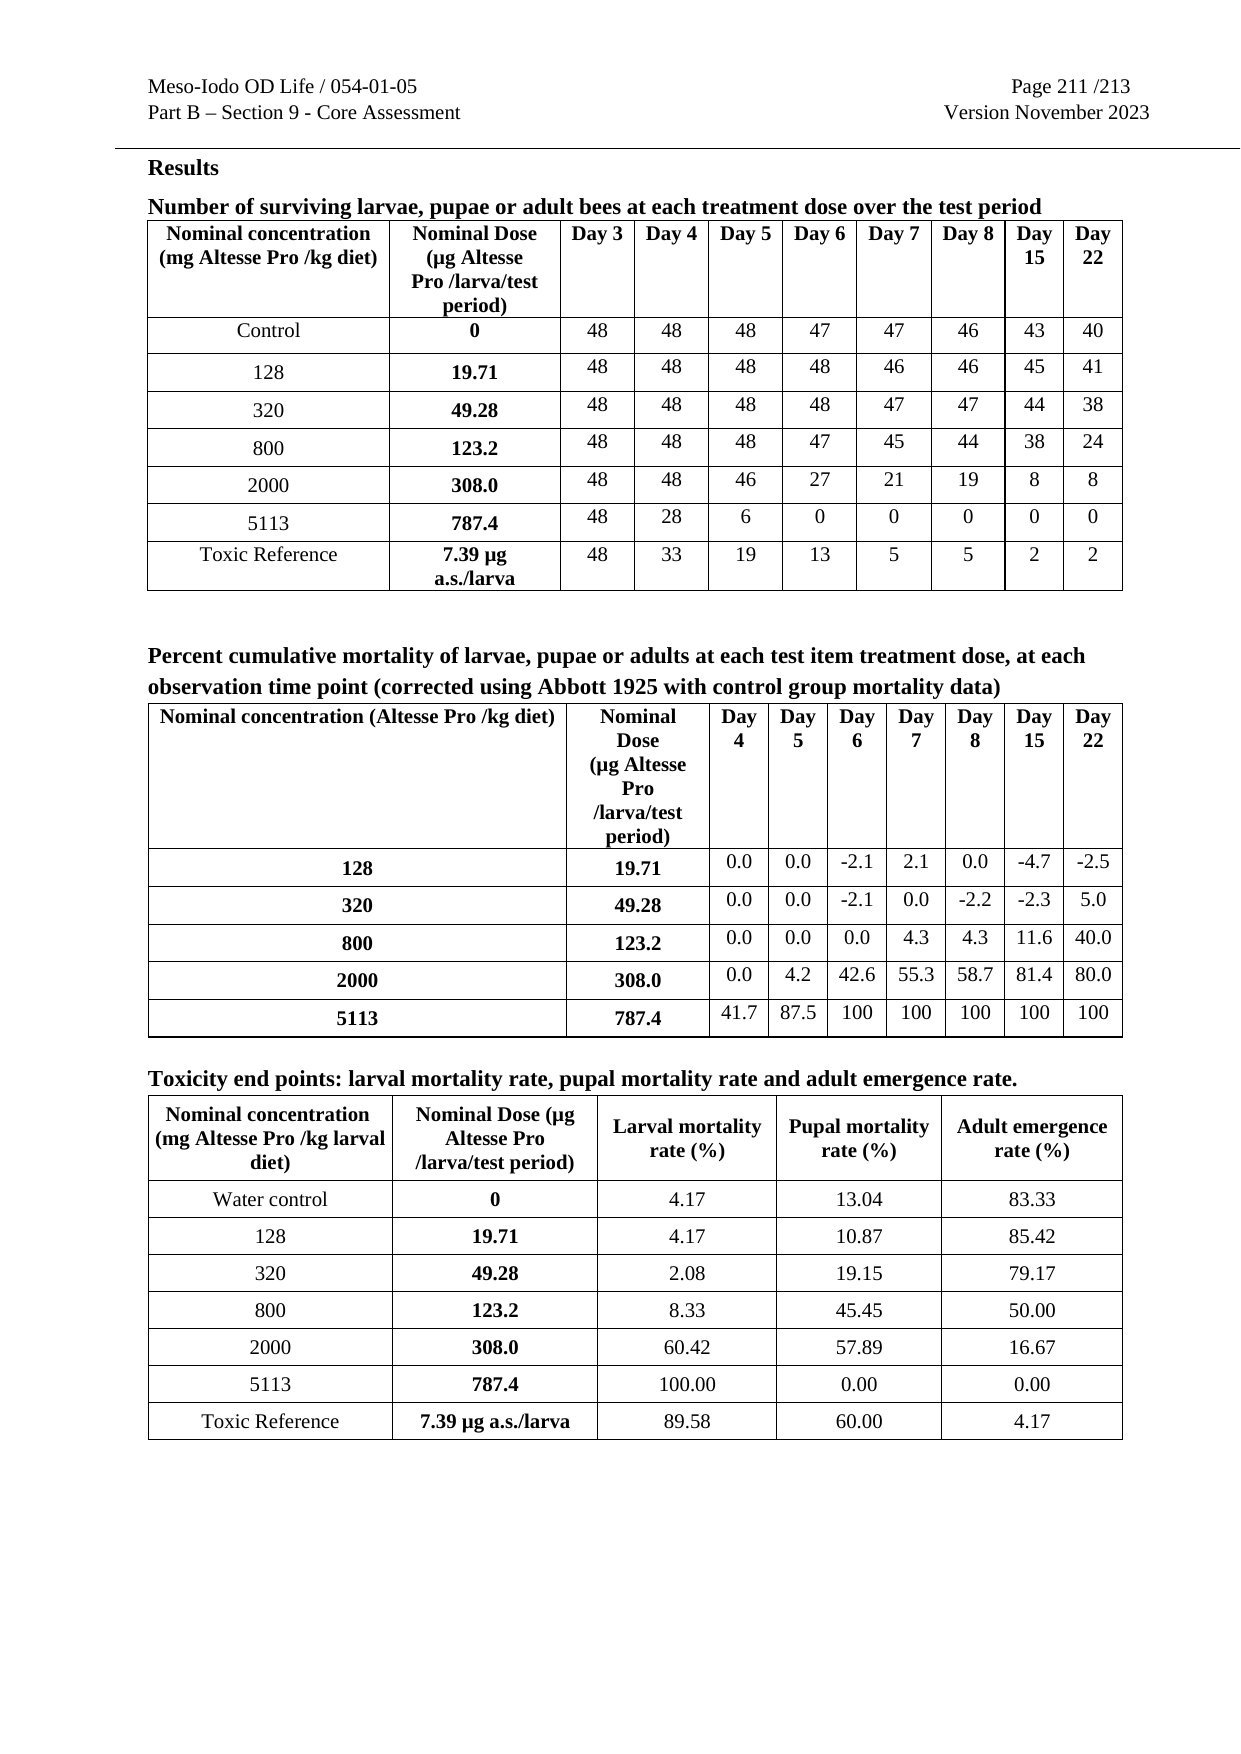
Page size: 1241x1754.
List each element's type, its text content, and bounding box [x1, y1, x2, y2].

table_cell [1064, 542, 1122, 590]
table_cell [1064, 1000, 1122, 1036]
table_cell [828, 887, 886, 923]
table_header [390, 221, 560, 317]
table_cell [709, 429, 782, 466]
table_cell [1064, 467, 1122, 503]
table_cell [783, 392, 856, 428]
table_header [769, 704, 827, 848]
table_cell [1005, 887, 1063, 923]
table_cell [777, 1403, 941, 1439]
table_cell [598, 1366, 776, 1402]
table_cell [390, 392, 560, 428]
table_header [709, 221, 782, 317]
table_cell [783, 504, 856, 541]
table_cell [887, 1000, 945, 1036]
text Results [148, 154, 1122, 181]
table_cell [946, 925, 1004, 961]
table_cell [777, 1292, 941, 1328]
text Number of surviving larvae, pupae or adult bees at each treatment dose over the test period [148, 193, 1122, 219]
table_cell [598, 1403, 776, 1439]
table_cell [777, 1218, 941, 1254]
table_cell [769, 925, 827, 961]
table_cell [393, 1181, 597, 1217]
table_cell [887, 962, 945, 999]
text Percent cumulative mortality of larvae, pupae or adults at each test item treatment dose, at each observation time point (corrected using Abbott 1925 with control group mortality data) [148, 642, 1122, 699]
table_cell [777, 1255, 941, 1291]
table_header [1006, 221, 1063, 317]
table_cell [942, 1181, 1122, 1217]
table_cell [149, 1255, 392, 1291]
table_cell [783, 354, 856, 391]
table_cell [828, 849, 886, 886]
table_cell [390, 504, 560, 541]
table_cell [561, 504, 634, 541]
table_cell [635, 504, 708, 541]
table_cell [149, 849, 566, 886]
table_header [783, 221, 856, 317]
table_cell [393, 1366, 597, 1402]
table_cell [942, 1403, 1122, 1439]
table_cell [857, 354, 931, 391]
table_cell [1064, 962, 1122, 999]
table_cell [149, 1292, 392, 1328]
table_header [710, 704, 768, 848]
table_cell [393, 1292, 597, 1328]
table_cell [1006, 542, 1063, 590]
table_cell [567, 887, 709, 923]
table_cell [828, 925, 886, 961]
text Toxicity end points: larval mortality rate, pupal mortality rate and adult emergence rate. [148, 1065, 1122, 1091]
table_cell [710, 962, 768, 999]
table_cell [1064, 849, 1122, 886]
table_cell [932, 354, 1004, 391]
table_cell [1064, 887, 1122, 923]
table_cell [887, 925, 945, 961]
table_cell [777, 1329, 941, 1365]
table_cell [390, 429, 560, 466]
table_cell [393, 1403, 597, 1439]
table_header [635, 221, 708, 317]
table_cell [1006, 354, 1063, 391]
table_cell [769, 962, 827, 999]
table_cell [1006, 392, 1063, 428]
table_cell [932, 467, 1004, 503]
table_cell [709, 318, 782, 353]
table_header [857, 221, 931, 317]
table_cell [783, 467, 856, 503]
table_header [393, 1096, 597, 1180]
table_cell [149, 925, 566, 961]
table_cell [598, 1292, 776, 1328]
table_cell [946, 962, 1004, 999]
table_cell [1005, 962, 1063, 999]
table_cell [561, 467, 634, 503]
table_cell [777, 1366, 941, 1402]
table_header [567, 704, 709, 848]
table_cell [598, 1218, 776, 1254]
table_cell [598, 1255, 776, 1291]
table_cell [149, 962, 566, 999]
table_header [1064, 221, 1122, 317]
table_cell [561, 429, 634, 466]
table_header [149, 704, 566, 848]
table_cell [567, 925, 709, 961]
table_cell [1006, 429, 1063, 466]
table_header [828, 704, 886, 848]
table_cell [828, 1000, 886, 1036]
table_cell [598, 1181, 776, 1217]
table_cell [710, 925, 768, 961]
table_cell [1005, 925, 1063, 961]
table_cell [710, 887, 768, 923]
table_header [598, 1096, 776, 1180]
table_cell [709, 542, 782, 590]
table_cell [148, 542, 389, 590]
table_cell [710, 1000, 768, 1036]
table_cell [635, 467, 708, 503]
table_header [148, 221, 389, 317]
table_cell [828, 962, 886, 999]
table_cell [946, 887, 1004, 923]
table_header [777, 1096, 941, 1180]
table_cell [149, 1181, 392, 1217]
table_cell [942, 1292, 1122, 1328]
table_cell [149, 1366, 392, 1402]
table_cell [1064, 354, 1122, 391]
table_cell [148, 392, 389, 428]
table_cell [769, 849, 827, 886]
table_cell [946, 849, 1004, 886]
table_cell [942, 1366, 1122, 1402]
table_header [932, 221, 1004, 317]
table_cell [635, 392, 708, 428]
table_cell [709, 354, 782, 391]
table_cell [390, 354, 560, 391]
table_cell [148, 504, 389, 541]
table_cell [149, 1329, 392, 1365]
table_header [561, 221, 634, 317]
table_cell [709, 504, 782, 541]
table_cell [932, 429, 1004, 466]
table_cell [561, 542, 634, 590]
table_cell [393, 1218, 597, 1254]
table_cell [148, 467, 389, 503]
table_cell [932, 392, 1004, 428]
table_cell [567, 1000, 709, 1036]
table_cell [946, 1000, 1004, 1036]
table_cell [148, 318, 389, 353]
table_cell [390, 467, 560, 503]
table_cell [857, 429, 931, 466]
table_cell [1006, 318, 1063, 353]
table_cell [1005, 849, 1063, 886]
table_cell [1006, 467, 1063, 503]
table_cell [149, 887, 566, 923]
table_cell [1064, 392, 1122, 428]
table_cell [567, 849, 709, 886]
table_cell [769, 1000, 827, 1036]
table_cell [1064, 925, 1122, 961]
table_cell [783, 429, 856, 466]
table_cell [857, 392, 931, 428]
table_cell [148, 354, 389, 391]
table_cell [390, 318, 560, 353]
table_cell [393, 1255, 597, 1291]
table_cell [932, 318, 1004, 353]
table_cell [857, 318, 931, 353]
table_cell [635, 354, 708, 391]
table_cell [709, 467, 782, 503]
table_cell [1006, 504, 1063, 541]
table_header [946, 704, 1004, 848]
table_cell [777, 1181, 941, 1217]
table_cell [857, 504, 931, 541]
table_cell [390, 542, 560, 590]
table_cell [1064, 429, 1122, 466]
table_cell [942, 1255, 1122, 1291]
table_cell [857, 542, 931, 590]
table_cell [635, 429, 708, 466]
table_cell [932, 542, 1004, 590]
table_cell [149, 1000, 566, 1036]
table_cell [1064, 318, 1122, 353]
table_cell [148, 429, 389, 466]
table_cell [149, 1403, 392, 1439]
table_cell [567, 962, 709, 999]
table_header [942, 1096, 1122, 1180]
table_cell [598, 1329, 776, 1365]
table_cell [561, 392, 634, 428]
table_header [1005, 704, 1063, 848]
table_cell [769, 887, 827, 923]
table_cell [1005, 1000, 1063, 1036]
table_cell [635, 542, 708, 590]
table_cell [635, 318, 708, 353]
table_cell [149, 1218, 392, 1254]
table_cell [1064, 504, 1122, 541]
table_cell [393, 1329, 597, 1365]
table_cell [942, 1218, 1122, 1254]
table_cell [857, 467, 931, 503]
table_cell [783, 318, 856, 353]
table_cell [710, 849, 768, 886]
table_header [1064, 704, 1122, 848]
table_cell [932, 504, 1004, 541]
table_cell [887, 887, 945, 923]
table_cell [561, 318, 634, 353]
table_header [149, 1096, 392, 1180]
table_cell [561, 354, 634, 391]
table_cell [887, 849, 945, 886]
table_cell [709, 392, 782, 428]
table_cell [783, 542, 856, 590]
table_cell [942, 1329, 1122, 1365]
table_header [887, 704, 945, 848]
